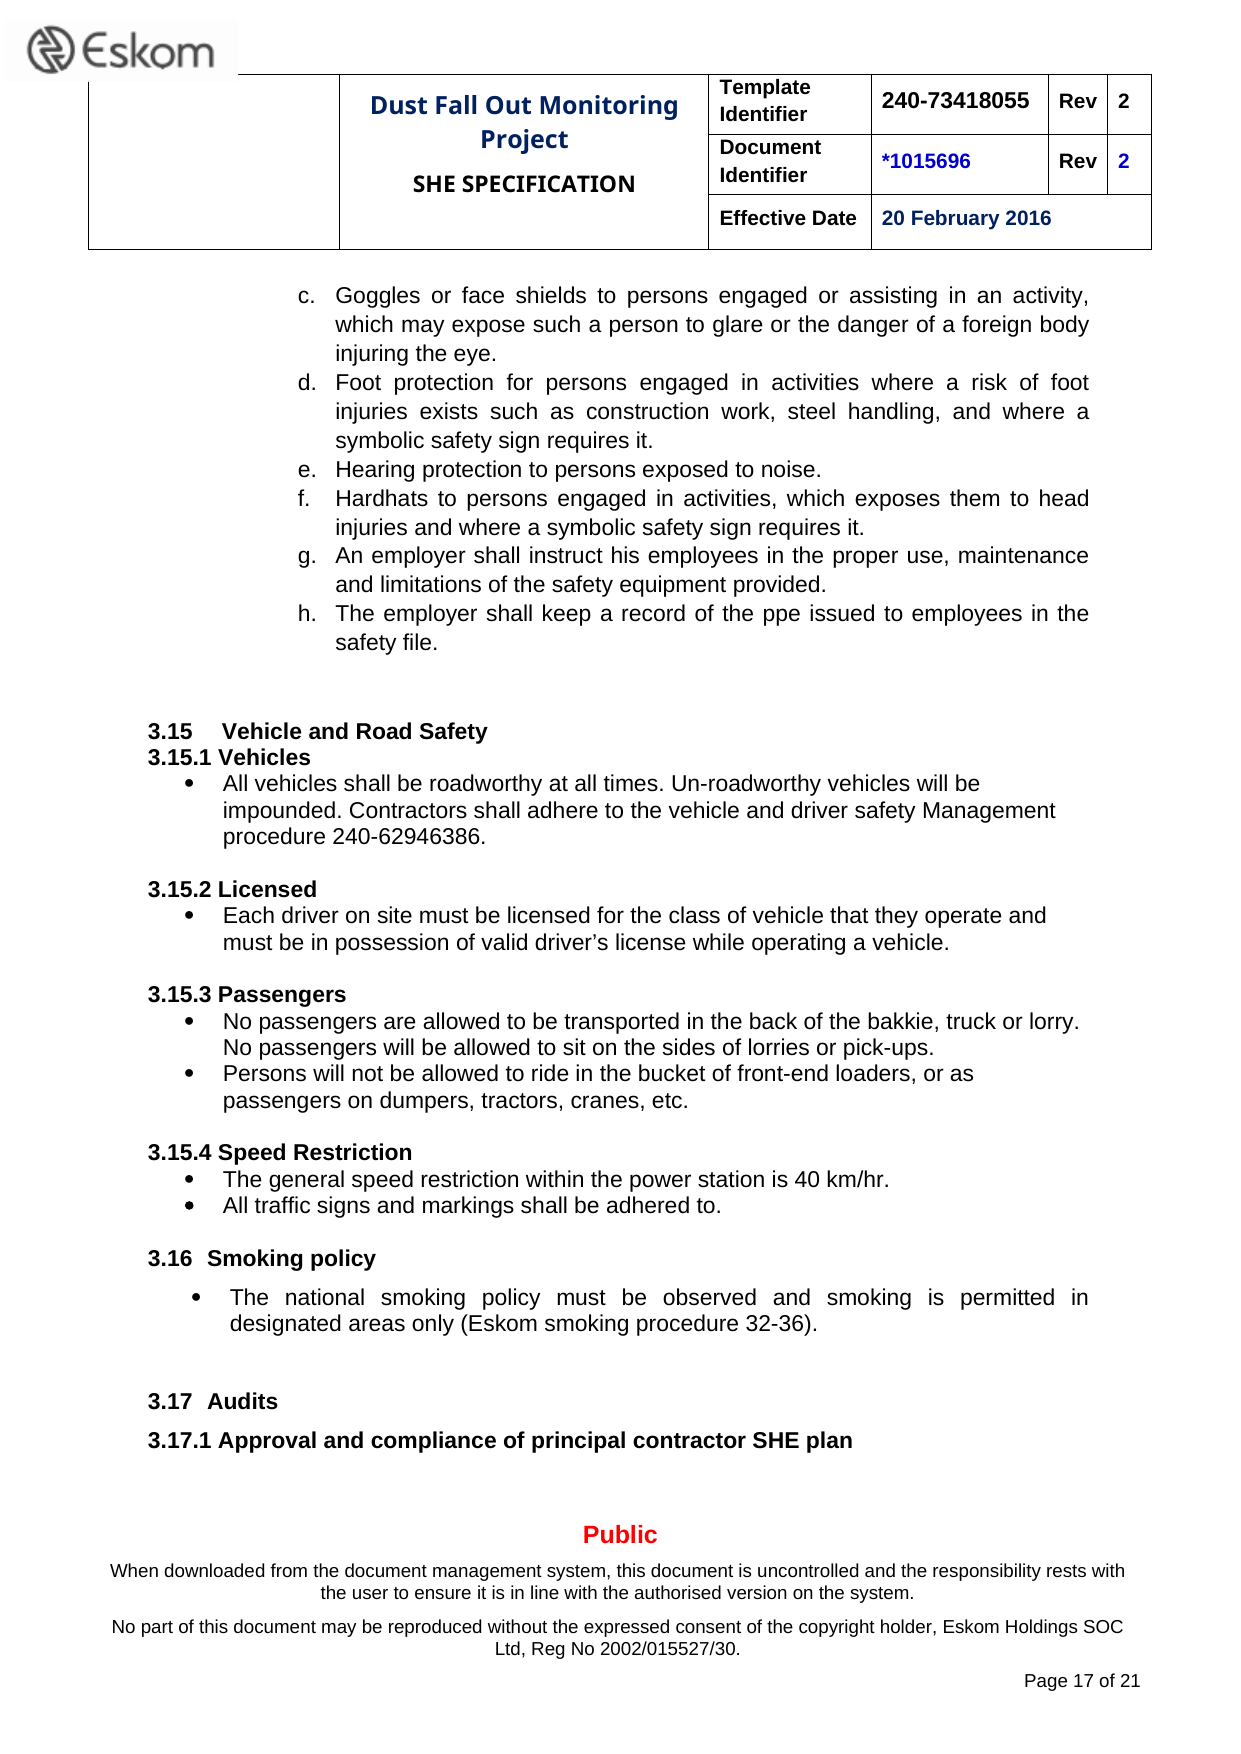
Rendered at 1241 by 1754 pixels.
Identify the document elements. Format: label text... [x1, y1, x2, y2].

list All traffic signs and markings shall be adhered to. [185, 1192, 1090, 1218]
list The general speed restriction within the power station is 40 km/hr. [185, 1166, 1090, 1192]
list 3.15.1 Vehicles [148, 744, 1090, 770]
list Foot protection for persons engaged in activities where a risk of foot injuries exists such as construction work, steel handling, and where a symbolic safety sign requires it. [298, 369, 1090, 453]
list The national smoking policy must be observed and smoking is permitted in designated areas only (Eskom smoking procedure 32-36). [192, 1284, 1090, 1336]
list Vehicle and Road Safety [148, 718, 1090, 744]
list 3.15.2 Licensed [148, 876, 1090, 902]
list 3.15.4 Speed Restriction [148, 1139, 1090, 1166]
text 3.17.1 Approval and compliance of principal contractor SHE plan [148, 1427, 1090, 1453]
list Smoking policy [148, 1245, 1090, 1271]
list Goggles or face shields to persons engaged or assisting in an activity, which may expose such a person to glare or the danger of a foreign body injuring the eye. [298, 282, 1090, 366]
list Each driver on site must be licensed for the class of vehicle that they operate and must be in possession of valid driver’s license while operating a vehicle. [185, 902, 1090, 955]
list Persons will not be allowed to ride in the bucket of front-end loaders, or as passengers on dumpers, tractors, cranes, etc. [185, 1060, 1090, 1113]
list No passengers are allowed to be transported in the back of the bakkie, truck or lorry. No passengers will be allowed to sit on the sides of lorries or pick-ups. [185, 1008, 1090, 1060]
list Hardhats to persons engaged in activities, which exposes them to head injuries and where a symbolic safety sign requires it. [298, 484, 1090, 540]
list An employer shall instruct his employees in the proper use, maintenance and limitations of the safety equipment provided. [298, 542, 1090, 598]
list All vehicles shall be roadworthy at all times. Un-roadworthy vehicles will be impounded. Contractors shall adhere to the vehicle and driver safety Management procedure 240-62946386. [185, 770, 1090, 849]
list The employer shall keep a record of the ppe issued to employees in the safety file. [298, 600, 1090, 656]
list Hearing protection to persons exposed to noise. [298, 456, 1090, 482]
list 3.15.3 Passengers [148, 981, 1090, 1008]
list Audits [148, 1388, 1090, 1414]
